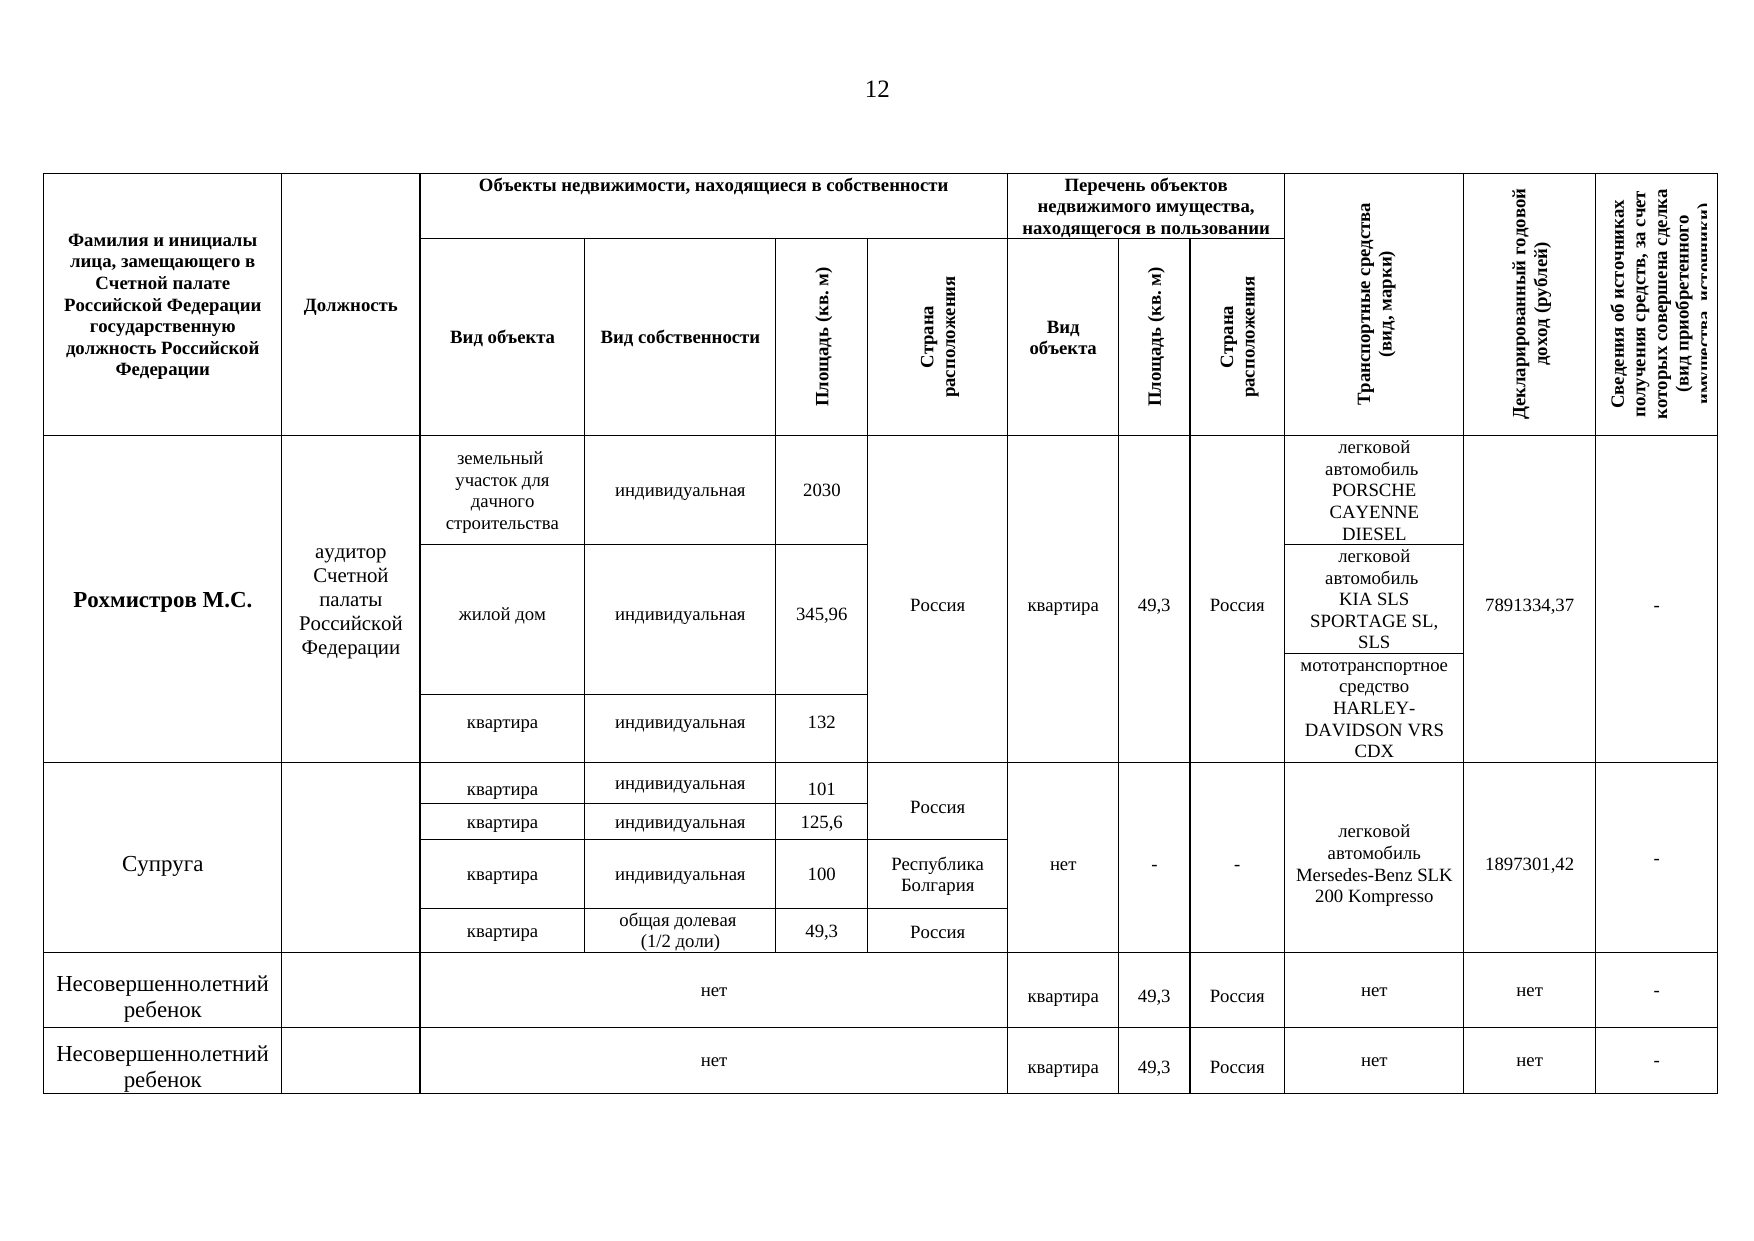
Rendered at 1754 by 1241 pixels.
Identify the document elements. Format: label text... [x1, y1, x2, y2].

table_cell 100 [776, 840, 867, 908]
table_cell жилой дом [421, 545, 584, 694]
table_cell нет [1285, 1028, 1463, 1093]
table_cell 132 [776, 695, 867, 762]
table_cell нет [421, 953, 1007, 1027]
table_cell - [1596, 1028, 1717, 1093]
table_cell Россия [1191, 953, 1284, 1027]
table_cell - [1191, 763, 1284, 952]
table_cell квартира [421, 840, 584, 908]
table_cell квартира [1008, 953, 1118, 1027]
table_cell [282, 763, 419, 952]
table_cell квартира [421, 763, 584, 803]
table_cell Несовершеннолетний ребенок [44, 1028, 281, 1093]
table_cell легковой автомобиль Mersedes-Benz SLK 200 Kompresso [1285, 763, 1463, 952]
table_cell 101 [776, 763, 867, 803]
table_cell общая долевая (1/2 доли) [585, 909, 775, 952]
table_cell легковой автомобиль PORSCHE CAYENNE DIESEL [1285, 436, 1463, 544]
table_header Сведения об источниках получения средств, за счет которых совершена сделка (вид приобретенного имущества, источники) [1596, 174, 1717, 435]
table_cell нет [1008, 763, 1118, 952]
table_cell 49,3 [1119, 436, 1189, 762]
table_cell Рохмистров М.С. [44, 436, 281, 762]
table_cell индивидуальная [585, 695, 775, 762]
table_header Фамилия и инициалы лица, замещающего в Счетной палате Российской Федерации государственную должность Российской Федерации [44, 174, 281, 435]
table_cell [282, 953, 419, 1027]
table_cell индивидуальная [585, 763, 775, 803]
table_cell индивидуальная [585, 436, 775, 544]
table_cell нет [1464, 1028, 1595, 1093]
table_cell [282, 1028, 419, 1093]
table_cell 7891334,37 [1464, 436, 1595, 762]
table_cell Супруга [44, 763, 281, 952]
table_cell нет [1464, 953, 1595, 1027]
table_cell 49,3 [1119, 953, 1189, 1027]
table_cell - [1596, 953, 1717, 1027]
table_cell квартира [421, 909, 584, 952]
table_cell Вид объекта [421, 239, 584, 435]
table_cell Россия [868, 436, 1007, 762]
table_cell Вид собственности [585, 239, 775, 435]
table_cell нет [421, 1028, 1007, 1093]
table_cell 1897301,42 [1464, 763, 1595, 952]
table_header Должность [282, 174, 419, 435]
table_cell индивидуальная [585, 804, 775, 839]
table_header Объекты недвижимости, находящиеся в собственности [421, 174, 1007, 238]
table_cell Страна расположения [1191, 239, 1284, 435]
table_cell 49,3 [776, 909, 867, 952]
table_cell Россия [868, 763, 1007, 839]
table_cell аудитор Счетной палаты Российской Федерации [282, 436, 419, 762]
table_cell Площадь (кв. м) [776, 239, 867, 435]
table_cell квартира [421, 695, 584, 762]
table_cell 345,96 [776, 545, 867, 694]
table_header Транспортные средства (вид, марки) [1285, 174, 1463, 435]
table_cell - [1119, 763, 1189, 952]
table_header Перечень объектов недвижимого имущества, находящегося в пользовании [1008, 174, 1284, 238]
table_cell Россия [1191, 1028, 1284, 1093]
table_cell Россия [868, 909, 1007, 952]
table_cell Республика Болгария [868, 840, 1007, 908]
table_cell нет [1285, 953, 1463, 1027]
table_cell 49,3 [1119, 1028, 1189, 1093]
table_cell Страна расположения [868, 239, 1007, 435]
table_cell 2030 [776, 436, 867, 544]
table_cell - [1596, 436, 1717, 762]
table_cell - [1596, 763, 1717, 952]
table_cell индивидуальная [585, 545, 775, 694]
table_cell Площадь (кв. м) [1119, 239, 1189, 435]
table_header Декларированный годовой доход (рублей) [1464, 174, 1595, 435]
table_cell квартира [1008, 436, 1118, 762]
table_cell мототранспортное средство HARLEY-DAVIDSON VRS CDX [1285, 654, 1463, 762]
table_cell легковой автомобиль KIA SLS SPORTAGE SL, SLS [1285, 545, 1463, 653]
table_cell Россия [1191, 436, 1284, 762]
table_cell квартира [421, 804, 584, 839]
table_cell индивидуальная [585, 840, 775, 908]
table_cell Вид объекта [1008, 239, 1118, 435]
table_cell земельный участок для дачного строительства [421, 436, 584, 544]
table_cell 125,6 [776, 804, 867, 839]
table_cell квартира [1008, 1028, 1118, 1093]
table_cell Несовершеннолетний ребенок [44, 953, 281, 1027]
